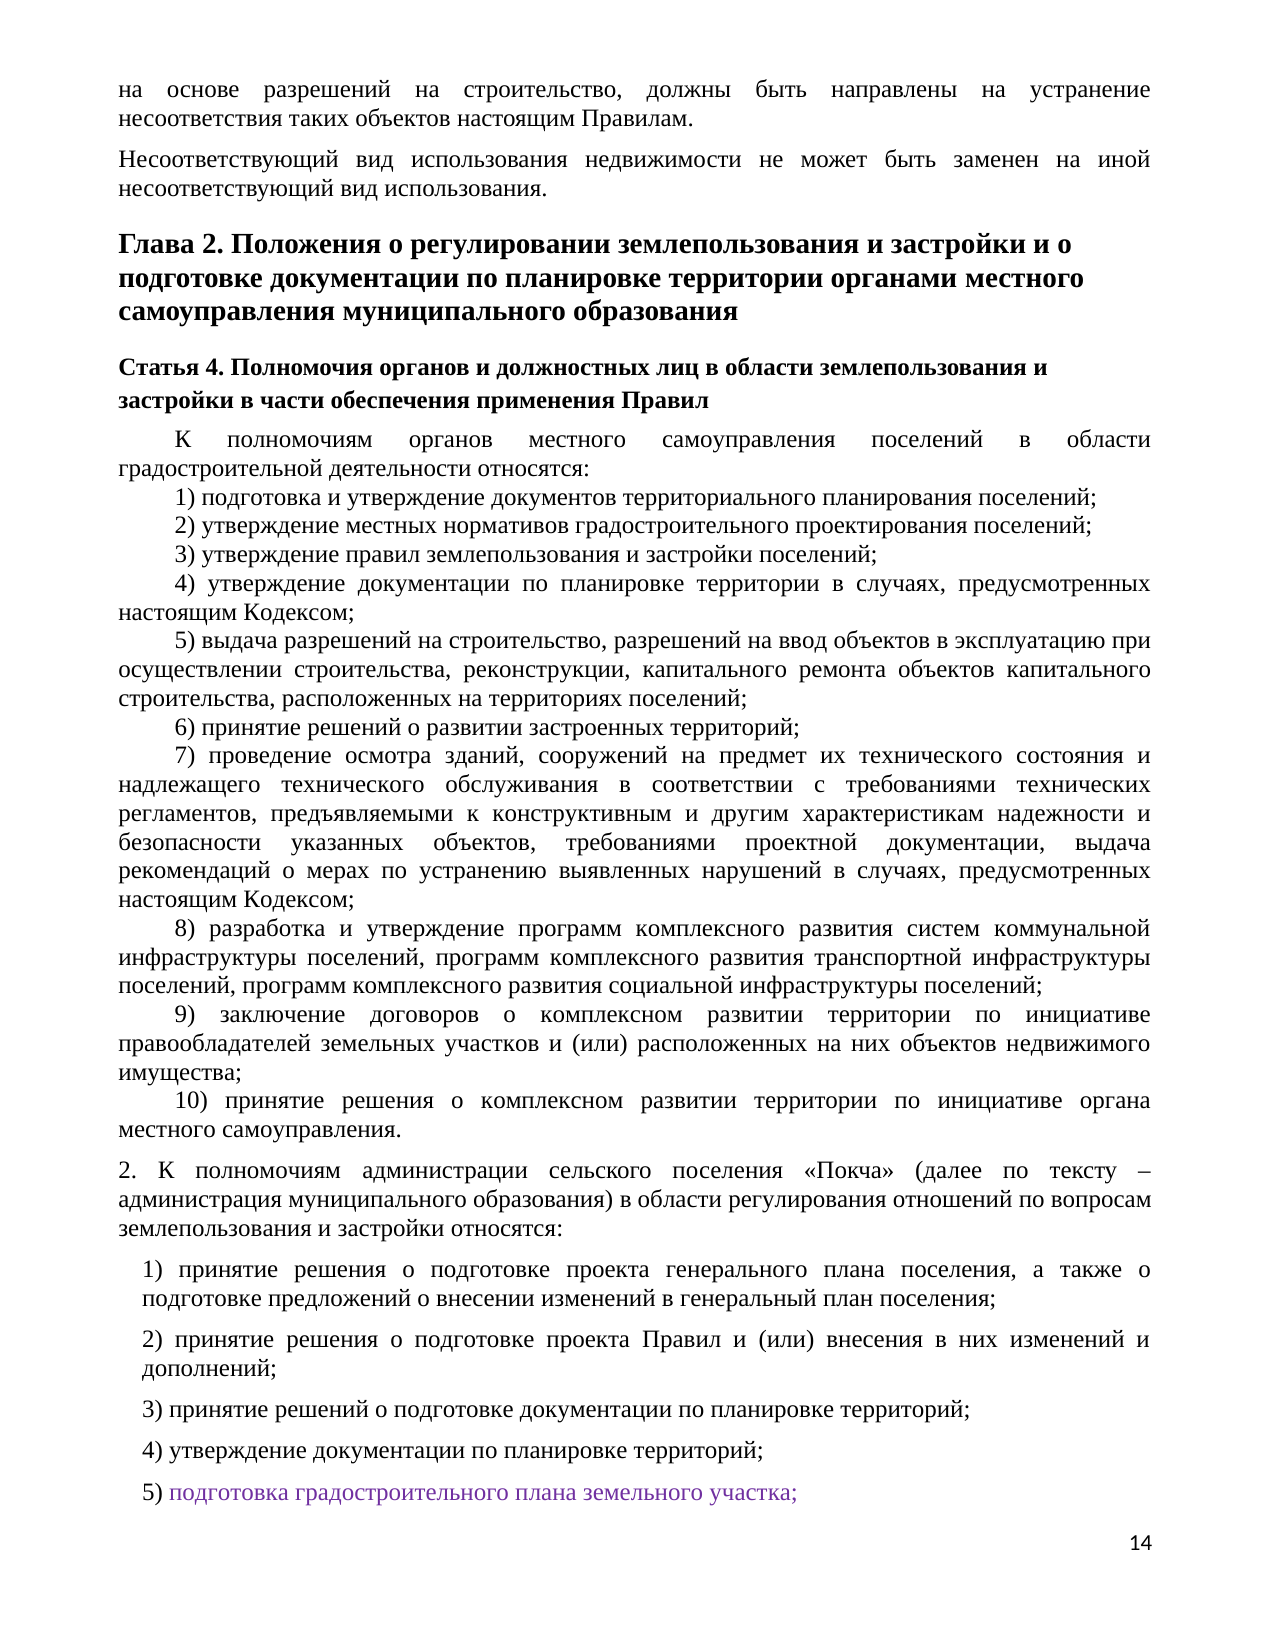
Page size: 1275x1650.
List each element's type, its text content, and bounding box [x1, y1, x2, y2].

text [118, 74, 1152, 131]
text 2) утверждение местных нормативов градостроительного проектирования поселений; [118, 511, 1152, 539]
text Несоответствующий вид использования недвижимости не может быть заменен на иной несоответствующий вид использования. [118, 144, 1152, 201]
text 7) проведение осмотра зданий, сооружений на предмет их технического состояния и надлежащего технического обслуживания в соответствии с требованиями технических регламентов, предъявляемыми к конструктивным и другим характеристикам надежности и безопасности указанных объектов, требованиями проектной документации, выдача рекомендаций о мерах по устранению выявленных нарушений в случаях, предусмотренных настоящим Кодексом; [118, 741, 1152, 913]
text 2) принятие решения о подготовке проекта Правил и (или) внесения в них изменений и дополнений; [142, 1324, 1152, 1382]
subtitle Глава 2. Положения о регулировании землепользования и застройки и о подготовке документации по планировке территории органами местного самоуправления муниципального образования [118, 226, 1152, 327]
text 5) выдача разрешений на строительство, разрешений на ввод объектов в эксплуатацию при осуществлении строительства, реконструкции, капитального ремонта объектов капитального строительства, расположенных на территориях поселений; [118, 626, 1152, 712]
text 6) принятие решений о развитии застроенных территорий; [118, 712, 1152, 741]
text 1) подготовка и утверждение документов территориального планирования поселений; [118, 482, 1152, 511]
text 1) принятие решения о подготовке проекта генерального плана поселения, а также о подготовке предложений о внесении изменений в генеральный план поселения; [142, 1254, 1152, 1312]
text 4) утверждение документации по планировке территории в случаях, предусмотренных настоящим Кодексом; [118, 568, 1152, 626]
text 3) принятие решений о подготовке документации по планировке территорий; [142, 1394, 1152, 1423]
text 5) подготовка градостроительного плана земельного участка; [142, 1477, 1152, 1506]
text К полномочиям органов местного самоуправления поселений в области градостроительной деятельности относятся: [118, 424, 1152, 482]
text 4) утверждение документации по планировке территорий; [142, 1436, 1152, 1464]
text 3) утверждение правил землепользования и застройки поселений; [118, 539, 1152, 568]
subtitle Статья 4. Полномочия органов и должностных лиц в области землепользования и застройки в части обеспечения применения Правил [118, 352, 1152, 414]
text 9) заключение договоров о комплексном развитии территории по инициативе правообладателей земельных участков и (или) расположенных на них объектов недвижимого имущества; [118, 999, 1152, 1086]
text 8) разработка и утверждение программ комплексного развития систем коммунальной инфраструктуры поселений, программ комплексного развития транспортной инфраструктуры поселений, программ комплексного развития социальной инфраструктуры поселений; [118, 913, 1152, 999]
text 2. К полномочиям администрации сельского поселения «Покча» (далее по тексту – администрация муниципального образования) в области регулирования отношений по вопросам землепользования и застройки относятся: [118, 1156, 1152, 1242]
text 10) принятие решения о комплексном развитии территории по инициативе органа местного самоуправления. [118, 1086, 1152, 1143]
